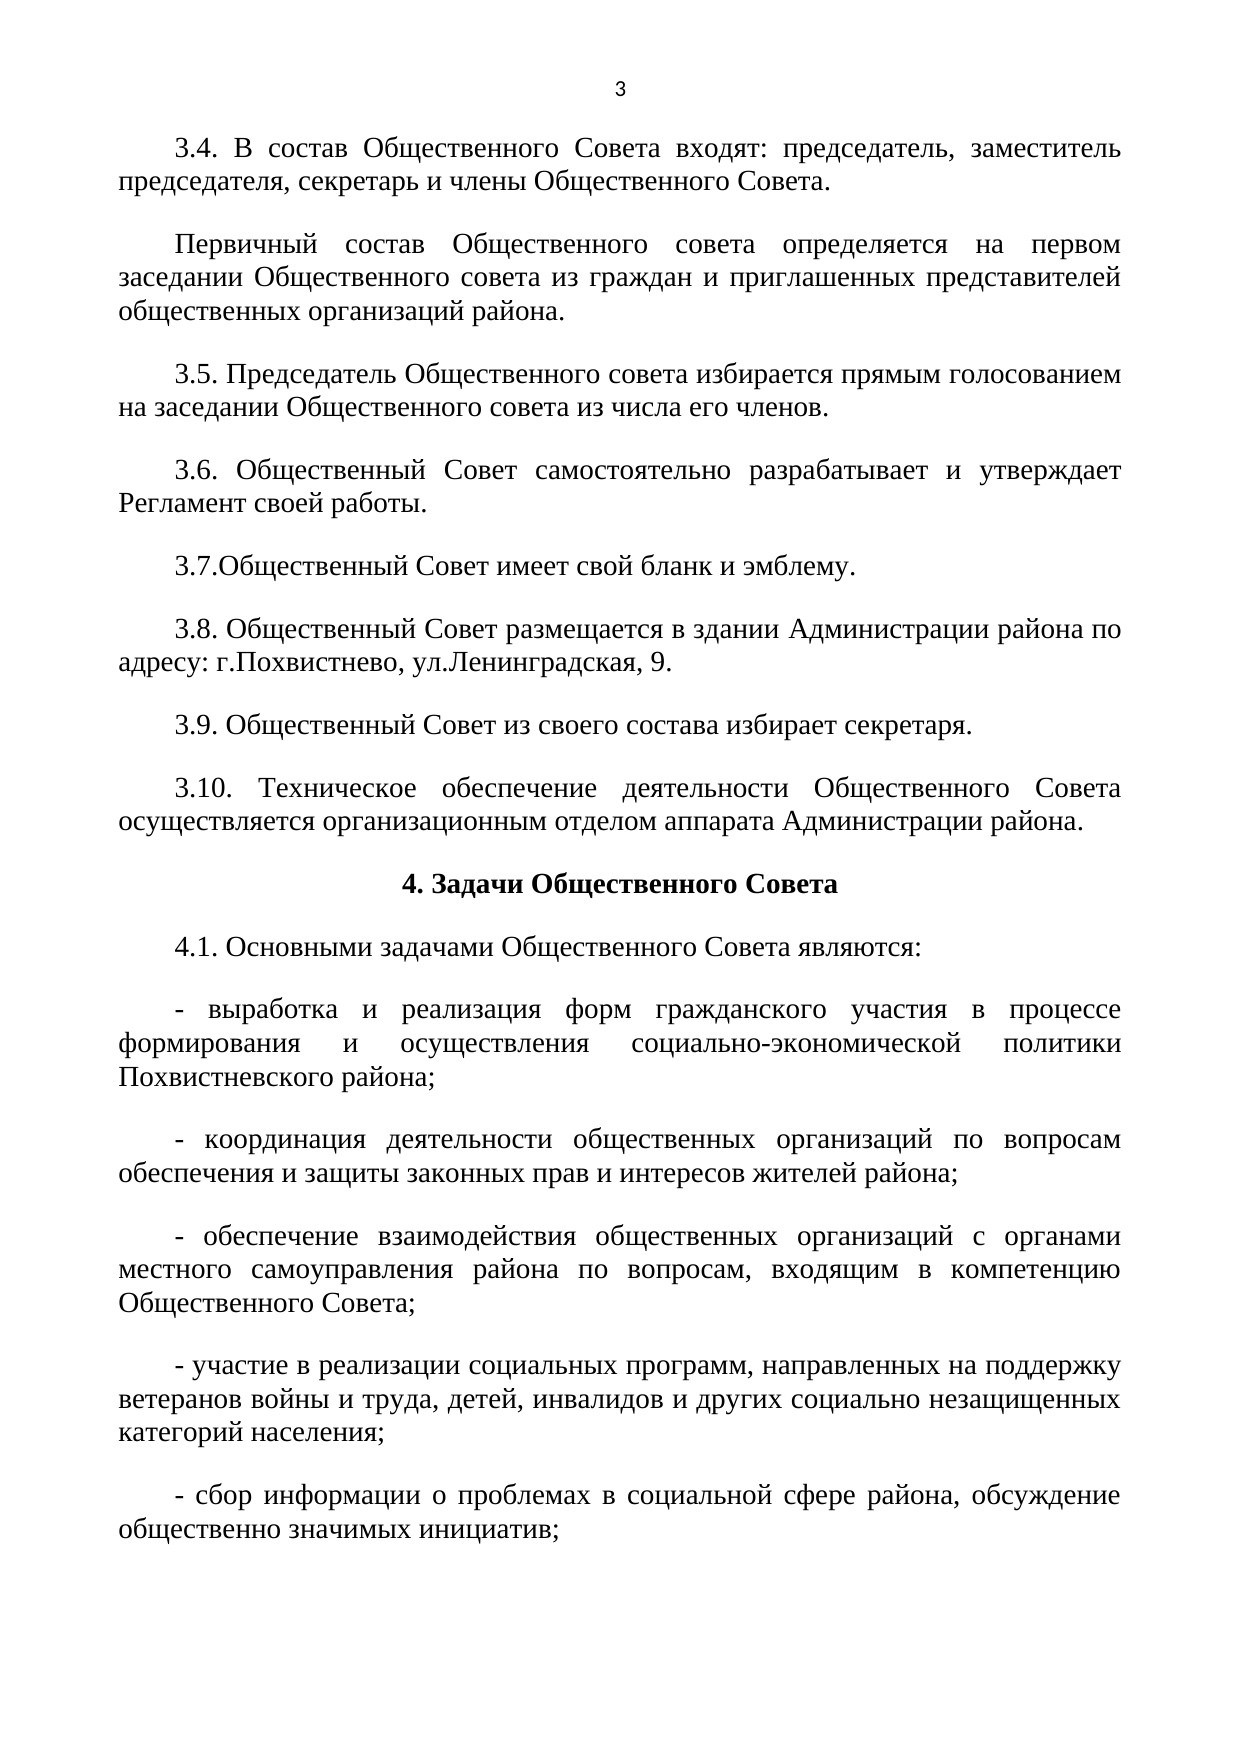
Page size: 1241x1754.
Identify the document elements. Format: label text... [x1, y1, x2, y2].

text 3.4. В состав Общественного Совета входят: председатель, заместитель председателя, секретарь и члены Общественного Совета. [118, 130, 1122, 197]
text - сбор информации о проблемах в социальной сфере района, обсуждение общественно значимых инициатив; [118, 1477, 1122, 1544]
text 4. Задачи Общественного Совета [118, 866, 1122, 900]
text 3.9. Общественный Совет из своего состава избирает секретаря. [118, 707, 1122, 741]
text - выработка и реализация форм гражданского участия в процессе формирования и осуществления социально-экономической политики Похвистневского района; [118, 992, 1122, 1092]
text 4.1. Основными задачами Общественного Совета являются: [118, 929, 1122, 962]
text - участие в реализации социальных программ, направленных на поддержку ветеранов войны и труда, детей, инвалидов и других социально незащищенных категорий населения; [118, 1347, 1122, 1448]
text - обеспечение взаимодействия общественных организаций с органами местного самоуправления района по вопросам, входящим в компетенцию Общественного Совета; [118, 1218, 1122, 1318]
text 3.7.Общественный Совет имеет свой бланк и эмблему. [118, 548, 1122, 582]
text 3.10. Техническое обеспечение деятельности Общественного Совета осуществляется организационным отделом аппарата Администрации района. [118, 770, 1122, 837]
text Первичный состав Общественного совета определяется на первом заседании Общественного совета из граждан и приглашенных представителей общественных организаций района. [118, 226, 1122, 327]
text 3.8. Общественный Совет размещается в здании Администрации района по адресу: г.Похвистнево, ул.Ленинградская, 9. [118, 611, 1122, 678]
text 3.6. Общественный Совет самостоятельно разрабатывает и утверждает Регламент своей работы. [118, 452, 1122, 519]
text 3.5. Председатель Общественного совета избирается прямым голосованием на заседании Общественного совета из числа его членов. [118, 356, 1122, 423]
text - координация деятельности общественных организаций по вопросам обеспечения и защиты законных прав и интересов жителей района; [118, 1121, 1122, 1188]
